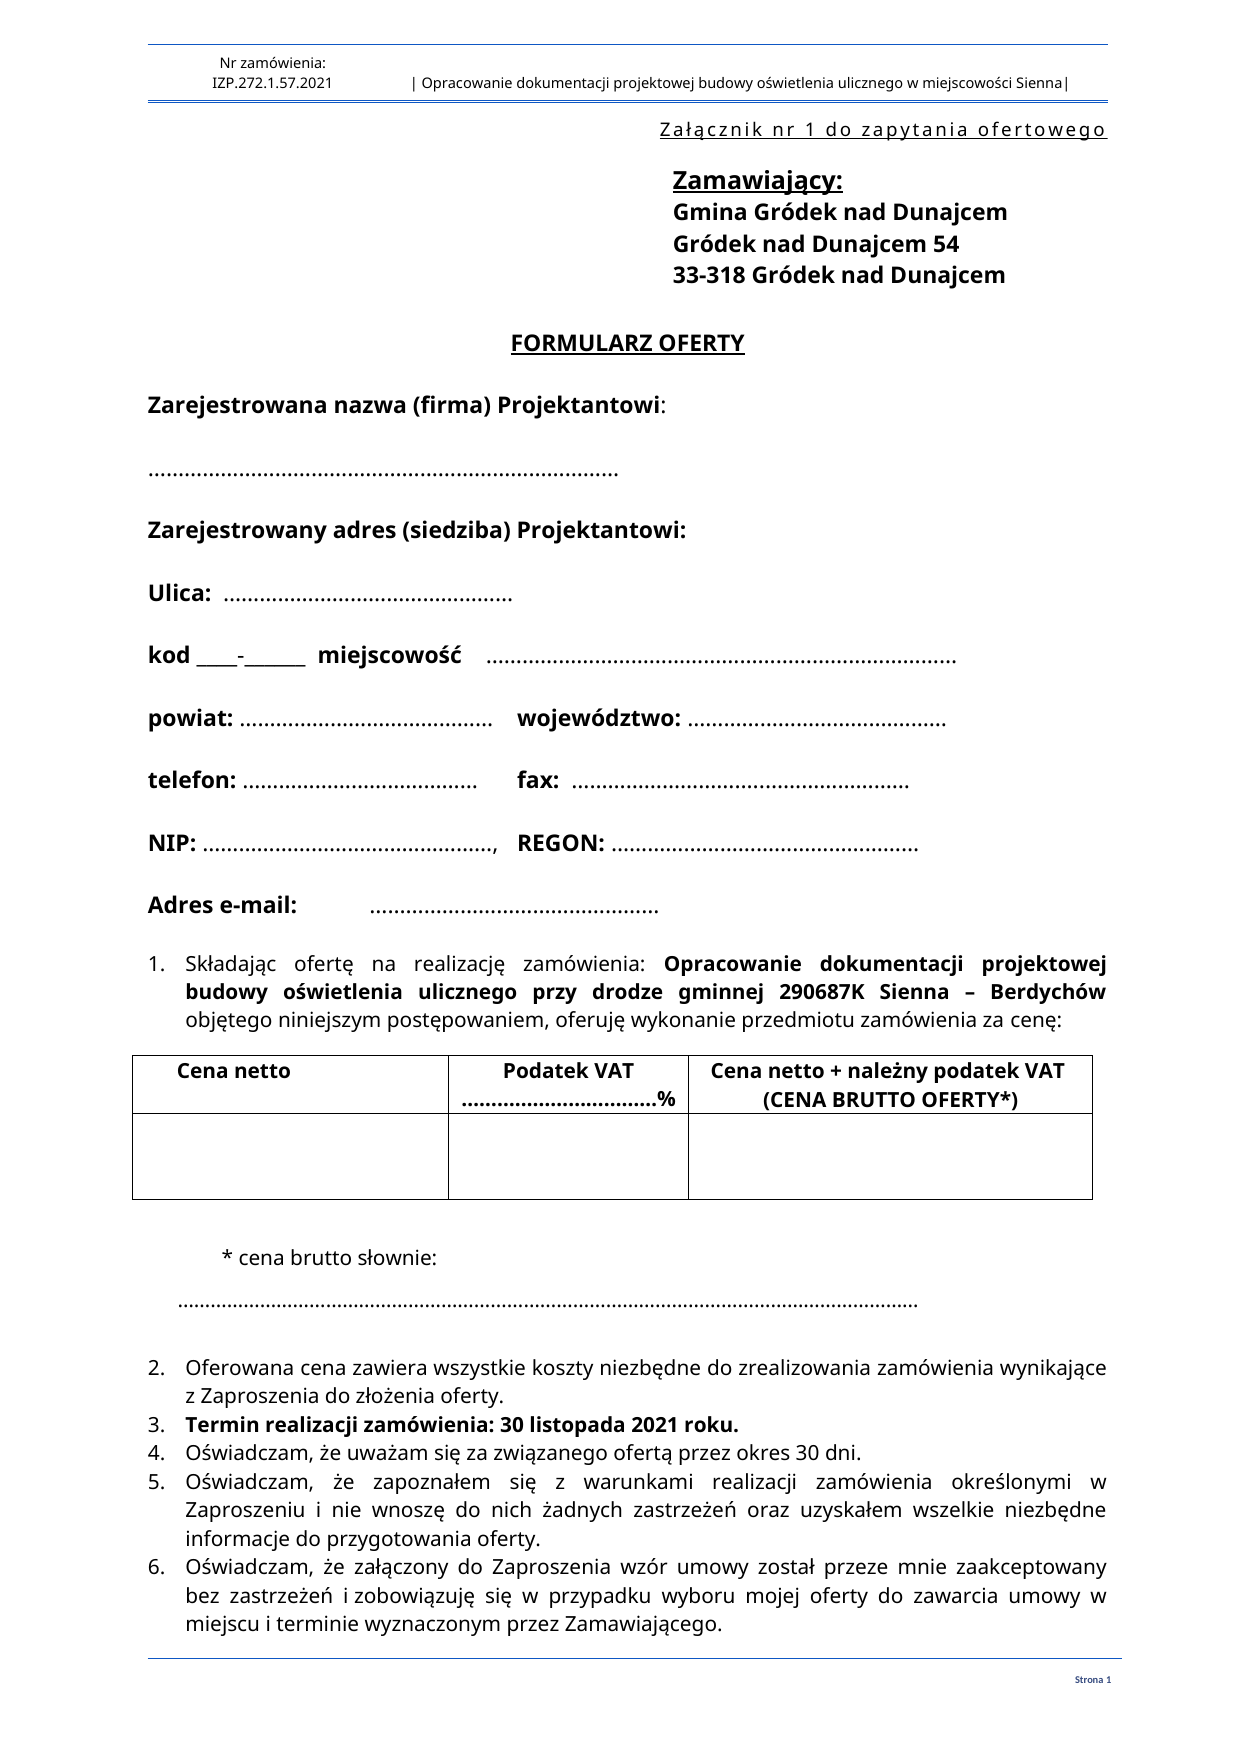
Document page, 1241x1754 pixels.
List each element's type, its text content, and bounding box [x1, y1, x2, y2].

table_cell [449, 1114, 688, 1199]
list Składając ofertę na realizację zamówienia: Opracowanie dokumentacji projektowej budowy oświetlenia ulicznego przy drodze gminnej 290687K Sienna – Berdychów objętego niniejszym postępowaniem, oferuję wykonanie przedmiotu zamówienia za cenę: [148, 949, 1107, 1034]
text Gmina Gródek nad Dunajcem [673, 196, 1107, 228]
list Oświadczam, że zapoznałem się z warunkami realizacji zamówienia określonymi w Zaproszeniu i nie wnoszę do nich żadnych zastrzeżeń oraz uzyskałem wszelkie niezbędne informacje do przygotowania oferty. [148, 1467, 1107, 1552]
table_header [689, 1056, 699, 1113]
table_cell [133, 1114, 448, 1199]
text telefon: ………………………………… fax: …………………………..…………………… [148, 764, 1107, 796]
text powiat: …………………………………… województwo: ………………………….………… [148, 702, 1107, 733]
text Ulica: ………………………………………… [148, 577, 1107, 608]
text 33-318 Gródek nad Dunajcem [673, 259, 1107, 290]
table_header Podatek VAT ……………………………% [449, 1056, 688, 1113]
table_cell [689, 1114, 1092, 1199]
text NIP: …………………………………………, REGON: …………………………………………… [148, 827, 1107, 858]
text kod ____-______ miejscowość …………………………………………………………………… [148, 639, 1107, 671]
text Zamawiający: [673, 162, 1107, 196]
text Zarejestrowany adres (siedziba) Projektantowi: [148, 514, 1107, 546]
text …………………………………………………………………… [148, 452, 1107, 483]
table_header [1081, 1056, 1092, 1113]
list Oświadczam, że uważam się za związanego ofertą przez okres 30 dni. [148, 1438, 1107, 1467]
list Termin realizacji zamówienia: 30 listopada 2021 roku. [148, 1410, 1107, 1438]
table_header Cena netto [133, 1056, 448, 1113]
list Oświadczam, że załączony do Zaproszenia wzór umowy został przeze mnie zaakceptowany bez zastrzeżeń i zobowiązuję się w przypadku wyboru mojej oferty do zawarcia umowy w miejscu i terminie wyznaczonym przez Zamawiającego. [148, 1552, 1107, 1638]
list Oferowana cena zawiera wszystkie koszty niezbędne do zrealizowania zamówienia wynikające z Zaproszenia do złożenia oferty. [148, 1353, 1107, 1410]
text Załącznik nr 1 do zapytania ofertowego [148, 116, 1107, 141]
text Zarejestrowana nazwa (firma) Projektantowi: [148, 358, 1107, 421]
text Gródek nad Dunajcem 54 [673, 228, 1107, 259]
text Adres e-mail: ………………………………………… [148, 889, 1107, 921]
text FORMULARZ OFERTY [148, 327, 1107, 358]
text * cena brutto słownie: ……………………………………………………………………………………………………………………… [148, 1200, 1107, 1314]
